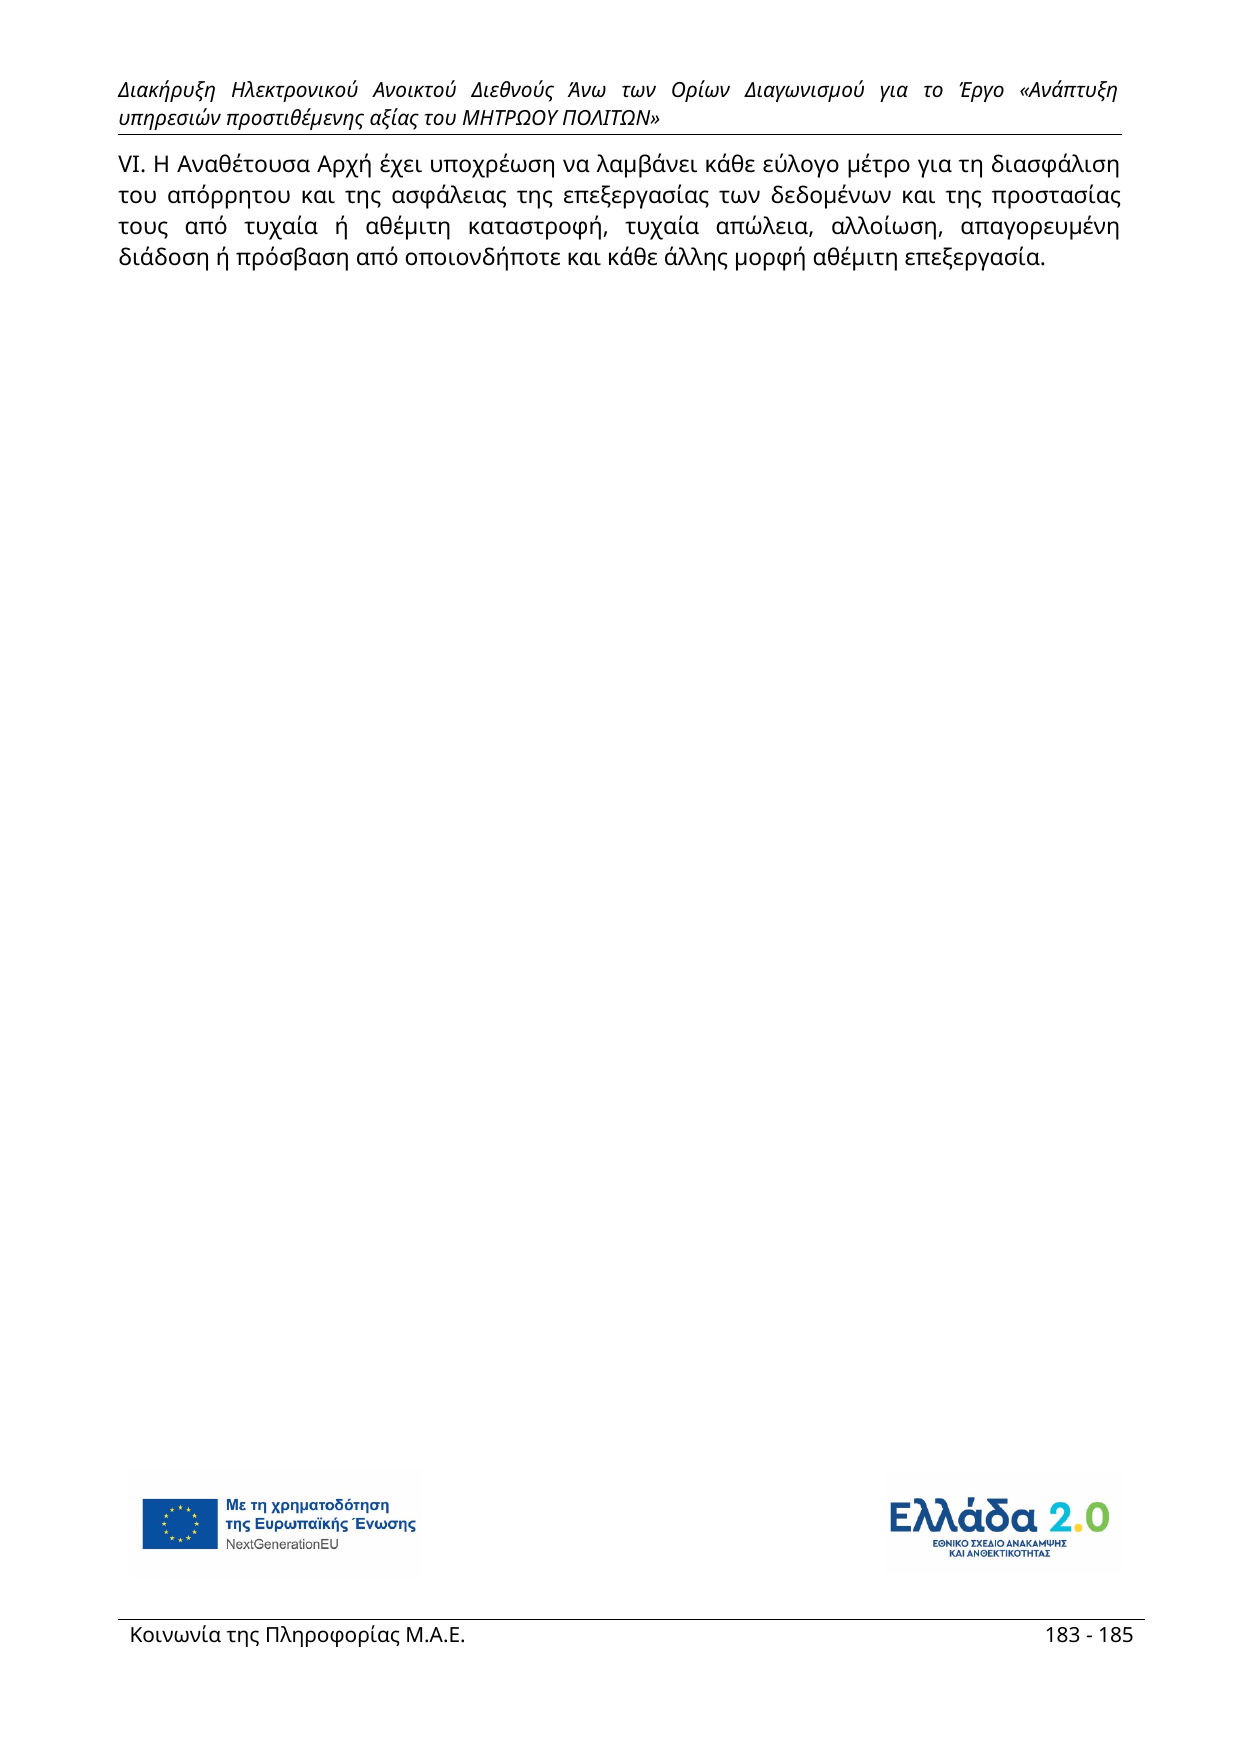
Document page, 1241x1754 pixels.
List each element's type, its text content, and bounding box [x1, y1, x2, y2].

picture [885, 1471, 1122, 1574]
text VI. H Αναθέτουσα Αρχή έχει υποχρέωση να λαμβάνει κάθε εύλογο μέτρο για τη διασφάλιση του απόρρητου και της ασφάλειας της επεξεργασίας των δεδομένων και της προστασίας τους από τυχαία ή αθέμιτη καταστροφή, τυχαία απώλεια, αλλοίωση, απαγορευμένη διάδοση ή πρόσβαση από οποιονδήποτε και κάθε άλλης μορφή αθέμιτη επεξεργασία. [118, 147, 1122, 272]
picture [129, 1467, 422, 1578]
